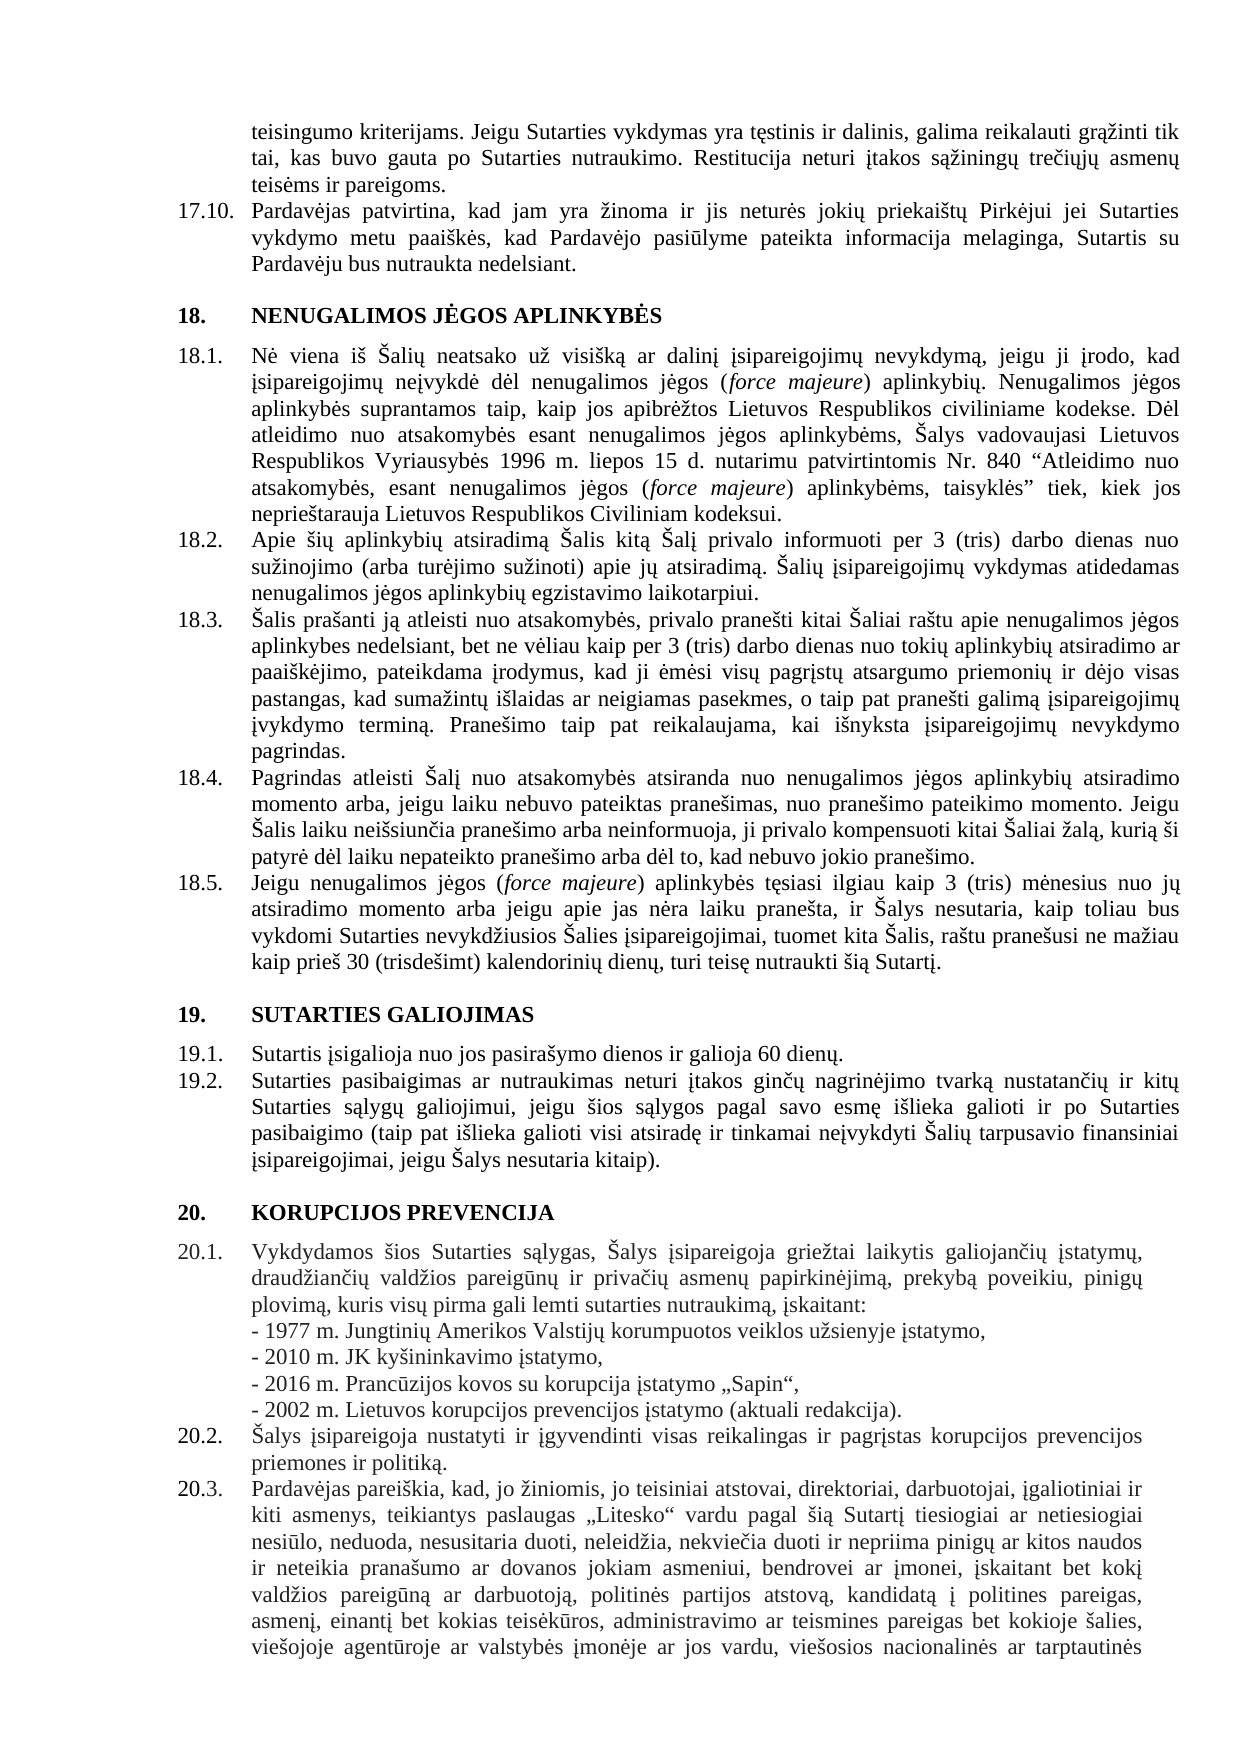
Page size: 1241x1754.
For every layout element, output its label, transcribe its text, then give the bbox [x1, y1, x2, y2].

list Sutartis įsigalioja nuo jos pasirašymo dienos ir galioja 60 dienų. [177, 1040, 1181, 1067]
list KORUPCIJOS PREVENCIJA [177, 1198, 1181, 1225]
list Pardavėjas patvirtina, kad jam yra žinoma ir jis neturės jokių priekaištų Pirkėjui jei Sutarties vykdymo metu paaiškės, kad Pardavėjo pasiūlyme pateikta informacija melaginga, Sutartis su Pardavėju bus nutraukta nedelsiant. [177, 197, 1181, 276]
list NENUGALIMOS JĖGOS APLINKYBĖS [177, 303, 1181, 329]
text 20.2. Šalys įsipareigoja nustatyti ir įgyvendinti visas reikalingas ir pagrįstas korupcijos prevencijos priemones ir politiką. [177, 1422, 1144, 1475]
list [177, 118, 1181, 197]
text - 2016 m. Prancūzijos kovos su korupcija įstatymo „Sapin“, [215, 1370, 1144, 1396]
list Sutarties pasibaigimas ar nutraukimas neturi įtakos ginčų nagrinėjimo tvarką nustatančių ir kitų Sutarties sąlygų galiojimui, jeigu šios sąlygos pagal savo esmę išlieka galioti ir po Sutarties pasibaigimo (taip pat išlieka galioti visi atsiradę ir tinkamai neįvykdyti Šalių tarpusavio finansiniai įsipareigojimai, jeigu Šalys nesutaria kitaip). [177, 1067, 1181, 1172]
list Nė viena iš Šalių neatsako už visišką ar dalinį įsipareigojimų nevykdymą, jeigu ji įrodo, kad įsipareigojimų neįvykdė dėl nenugalimos jėgos (force majeure) aplinkybių. Nenugalimos jėgos aplinkybės suprantamos taip, kaip jos apibrėžtos Lietuvos Respublikos civiliniame kodekse. Dėl atleidimo nuo atsakomybės esant nenugalimos jėgos aplinkybėms, Šalys vadovaujasi Lietuvos Respublikos Vyriausybės 1996 m. liepos 15 d. nutarimu patvirtintomis Nr. 840 “Atleidimo nuo atsakomybės, esant nenugalimos jėgos (force majeure) aplinkybėms, taisyklės” tiek, kiek jos neprieštarauja Lietuvos Respublikos Civiliniam kodeksui. [177, 342, 1181, 527]
text - 2010 m. JK kyšininkavimo įstatymo, [215, 1343, 1144, 1370]
list SUTARTIES GALIOJIMAS [177, 1001, 1181, 1027]
list Pagrindas atleisti Šalį nuo atsakomybės atsiranda nuo nenugalimos jėgos aplinkybių atsiradimo momento arba, jeigu laiku nebuvo pateiktas pranešimas, nuo pranešimo pateikimo momento. Jeigu Šalis laiku neišsiunčia pranešimo arba neinformuoja, ji privalo kompensuoti kitai Šaliai žalą, kurią ši patyrė dėl laiku nepateikto pranešimo arba dėl to, kad nebuvo jokio pranešimo. [177, 764, 1181, 869]
list Šalis prašanti ją atleisti nuo atsakomybės, privalo pranešti kitai Šaliai raštu apie nenugalimos jėgos aplinkybes nedelsiant, bet ne vėliau kaip per 3 (tris) darbo dienas nuo tokių aplinkybių atsiradimo ar paaiškėjimo, pateikdama įrodymus, kad ji ėmėsi visų pagrįstų atsargumo priemonių ir dėjo visas pastangas, kad sumažintų išlaidas ar neigiamas pasekmes, o taip pat pranešti galimą įsipareigojimų įvykdymo terminą. Pranešimo taip pat reikalaujama, kai išnyksta įsipareigojimų nevykdymo pagrindas. [177, 606, 1181, 764]
list Jeigu nenugalimos jėgos (force majeure) aplinkybės tęsiasi ilgiau kaip 3 (tris) mėnesius nuo jų atsiradimo momento arba jeigu apie jas nėra laiku pranešta, ir Šalys nesutaria, kaip toliau bus vykdomi Sutarties nevykdžiusios Šalies įsipareigojimai, tuomet kita Šalis, raštu pranešusi ne mažiau kaip prieš 30 (trisdešimt) kalendorinių dienų, turi teisę nutraukti šią Sutartį. [177, 869, 1181, 974]
text 20.1. Vykdydamos šios Sutarties sąlygas, Šalys įsipareigoja griežtai laikytis galiojančių įstatymų, draudžiančių valdžios pareigūnų ir privačių asmenų papirkinėjimą, prekybą poveikiu, pinigų plovimą, kuris visų pirma gali lemti sutarties nutraukimą, įskaitant: [177, 1238, 1144, 1317]
text - 2002 m. Lietuvos korupcijos prevencijos įstatymo (aktuali redakcija). [215, 1396, 1144, 1422]
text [177, 1475, 1144, 1660]
list Apie šių aplinkybių atsiradimą Šalis kitą Šalį privalo informuoti per 3 (tris) darbo dienas nuo sužinojimo (arba turėjimo sužinoti) apie jų atsiradimą. Šalių įsipareigojimų vykdymas atidedamas nenugalimos jėgos aplinkybių egzistavimo laikotarpiui. [177, 527, 1181, 606]
text - 1977 m. Jungtinių Amerikos Valstijų korumpuotos veiklos užsienyje įstatymo, [215, 1317, 1144, 1343]
